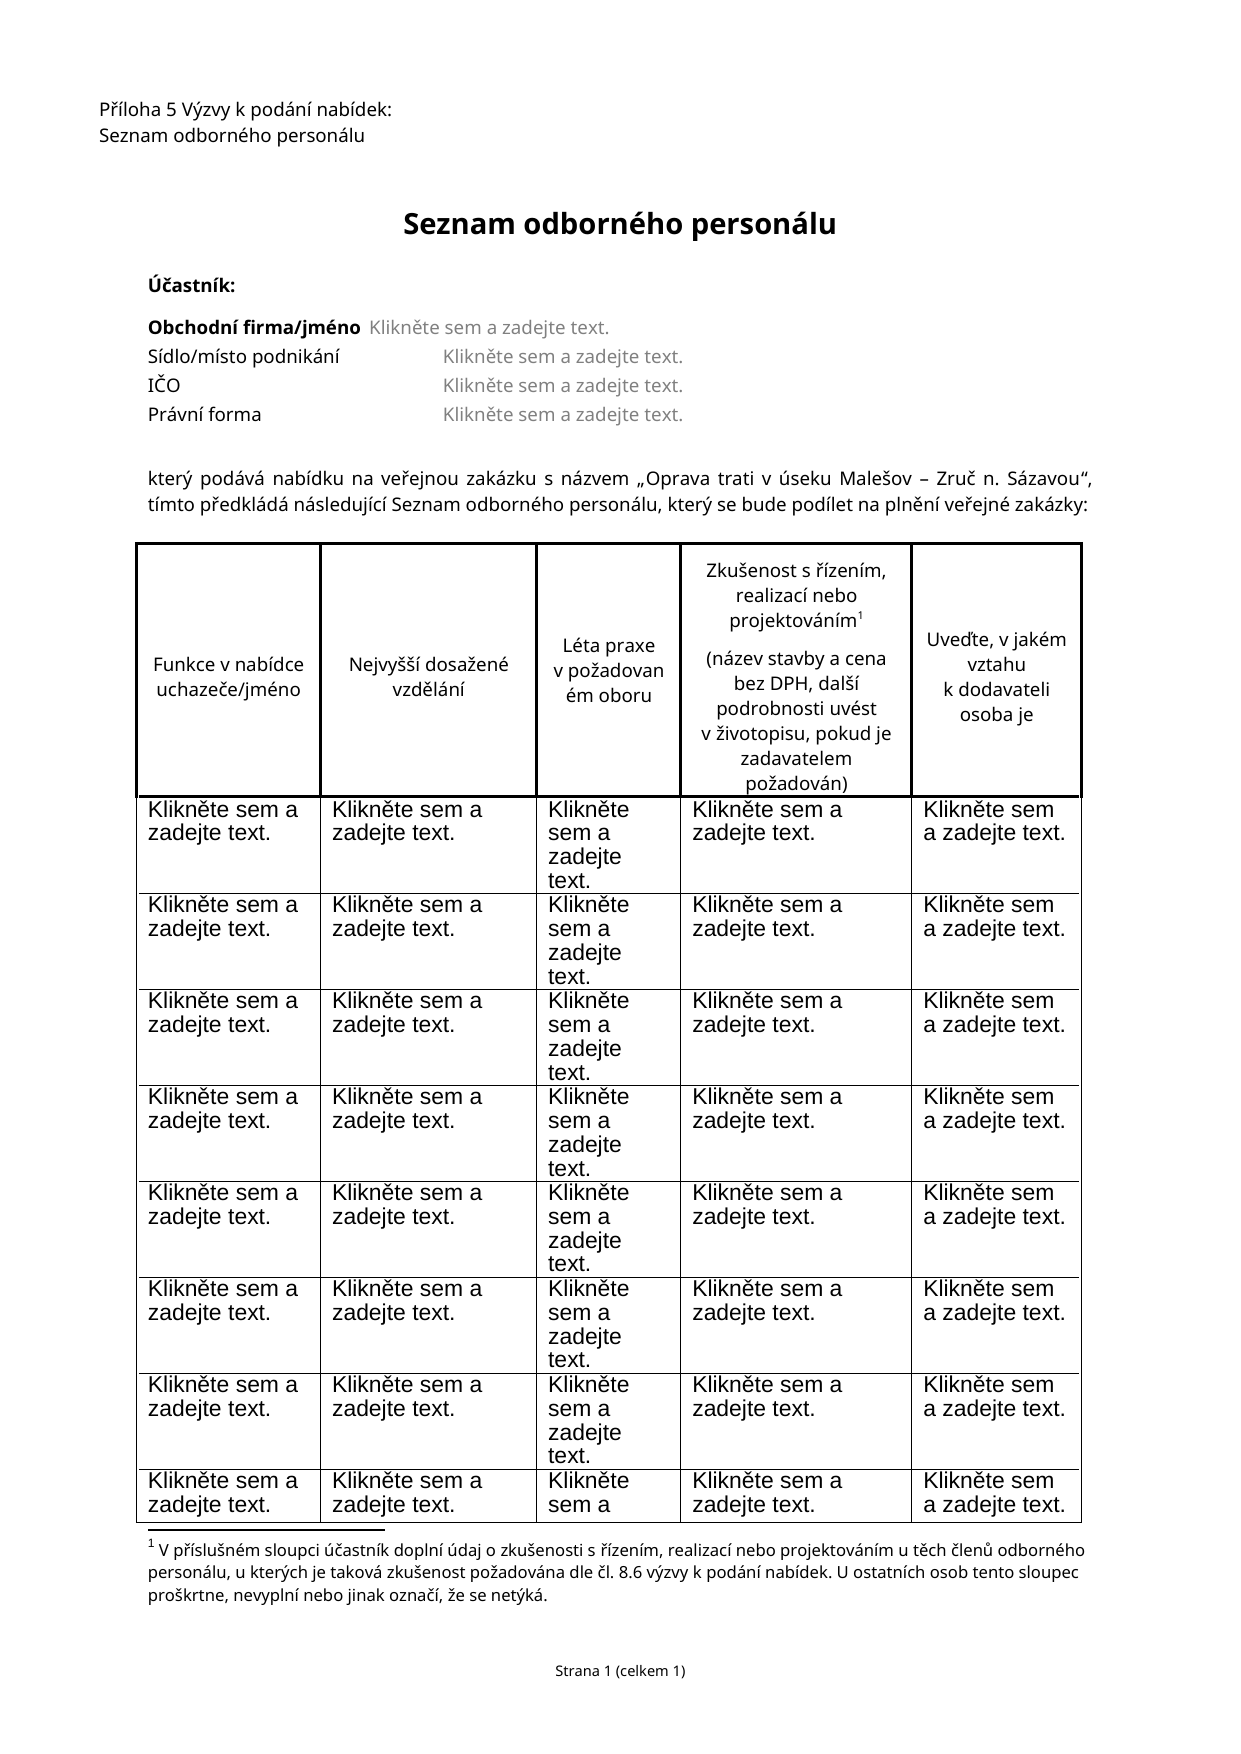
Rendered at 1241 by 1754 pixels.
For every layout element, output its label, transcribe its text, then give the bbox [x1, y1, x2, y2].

table_header Léta praxe v požadovaném oboru [538, 545, 679, 795]
title Seznam odborného personálu [148, 203, 1093, 243]
text Sídlo/místo podnikání [148, 340, 1093, 369]
table_header Uveďte, v jakém vztahu k dodavateli osoba je [913, 545, 1080, 795]
text který podává nabídku na veřejnou zakázku s názvem „Oprava trati v úseku Malešov – Zruč n. Sázavou“, tímto předkládá následující Seznam odborného personálu, který se bude podílet na plnění veřejné zakázky: [148, 465, 1093, 516]
table_header Zkušenost s řízením, realizací nebo projektováním (název stavby a cena bez DPH, další podrobnosti uvést v životopisu, pokud je zadavatelem požadován) [682, 545, 910, 795]
text Právní forma [148, 398, 1093, 427]
text Účastník: [148, 268, 1093, 299]
text Obchodní firma/jméno [148, 311, 1093, 340]
table_header Funkce v nabídce uchazeče/jméno [138, 545, 319, 795]
table_header Nejvyšší dosažené vzdělání [322, 545, 535, 795]
text IČO [148, 369, 1093, 398]
